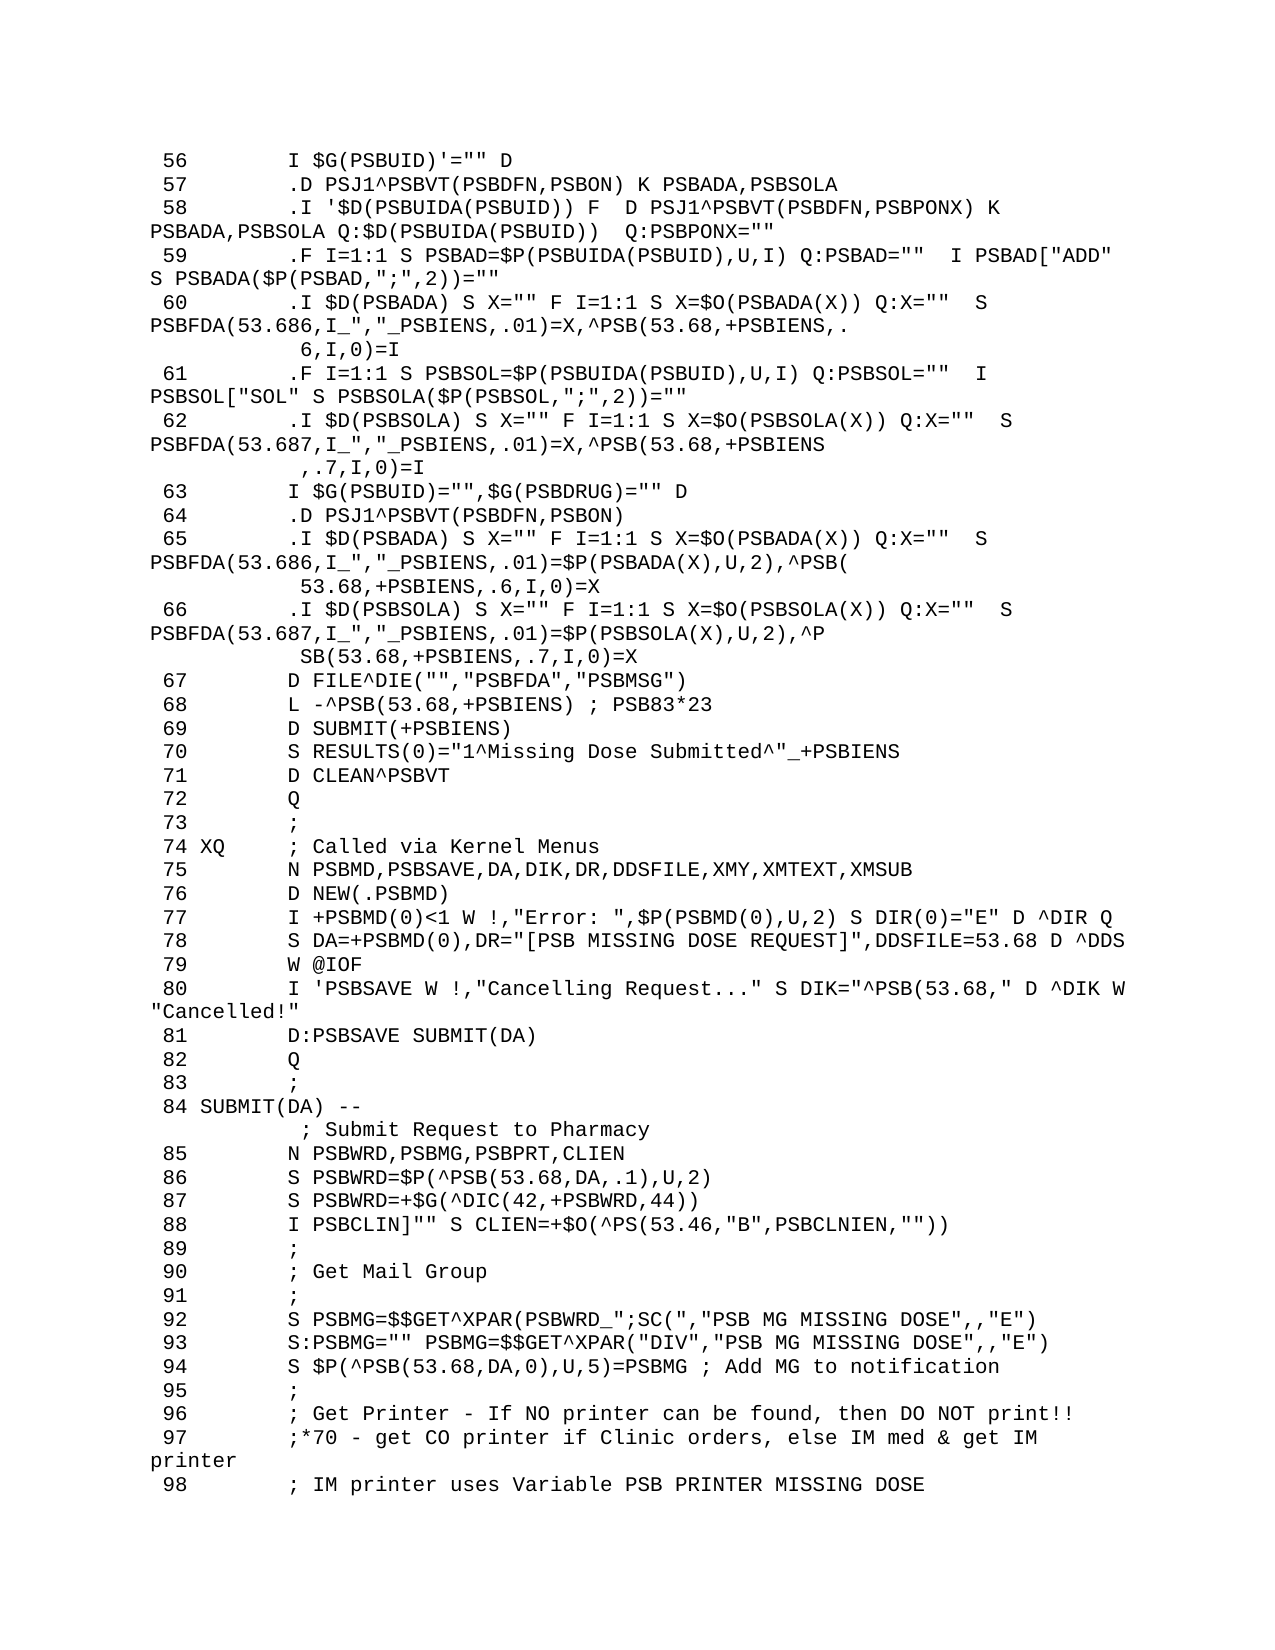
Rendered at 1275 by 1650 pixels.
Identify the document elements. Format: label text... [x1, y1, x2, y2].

text 63 I $G(PSBUID)="",$G(PSBDRUG)="" D [150, 481, 1125, 505]
text 94 S $P(^PSB(53.68,DA,0),U,5)=PSBMG ; Add MG to notification [150, 1356, 1125, 1379]
text 65 .I $D(PSBADA) S X="" F I=1:1 S X=$O(PSBADA(X)) Q:X="" S PSBFDA(53.686,I_","_PSBIENS,.01)=$P(PSBADA(X),U,2),^PSB( [150, 528, 1125, 576]
text 6,I,0)=I [150, 339, 1125, 363]
text 57 .D PSJ1^PSBVT(PSBDFN,PSBON) K PSBADA,PSBSOLA [150, 174, 1125, 197]
text 64 .D PSJ1^PSBVT(PSBDFN,PSBON) [150, 505, 1125, 528]
text 79 W @IOF [150, 954, 1125, 978]
text 62 .I $D(PSBSOLA) S X="" F I=1:1 S X=$O(PSBSOLA(X)) Q:X="" S PSBFDA(53.687,I_","_PSBIENS,.01)=X,^PSB(53.68,+PSBIENS [150, 410, 1125, 457]
text 77 I +PSBMD(0)<1 W !,"Error: ",$P(PSBMD(0),U,2) S DIR(0)="E" D ^DIR Q [150, 907, 1125, 930]
text 90 ; Get Mail Group [150, 1261, 1125, 1285]
text 92 S PSBMG=$$GET^XPAR(PSBWRD_";SC(","PSB MG MISSING DOSE",,"E") [150, 1309, 1125, 1332]
text 86 S PSBWRD=$P(^PSB(53.68,DA,.1),U,2) [150, 1167, 1125, 1190]
text ; Submit Request to Pharmacy [150, 1119, 1125, 1143]
text ,.7,I,0)=I [150, 457, 1125, 481]
text 91 ; [150, 1285, 1125, 1309]
text 88 I PSBCLIN]"" S CLIEN=+$O(^PS(53.46,"B",PSBCLNIEN,"")) [150, 1214, 1125, 1238]
text 75 N PSBMD,PSBSAVE,DA,DIK,DR,DDSFILE,XMY,XMTEXT,XMSUB [150, 859, 1125, 883]
text 73 ; [150, 812, 1125, 836]
text 72 Q [150, 788, 1125, 812]
text 95 ; [150, 1379, 1125, 1403]
text 66 .I $D(PSBSOLA) S X="" F I=1:1 S X=$O(PSBSOLA(X)) Q:X="" S PSBFDA(53.687,I_","_PSBIENS,.01)=$P(PSBSOLA(X),U,2),^P [150, 599, 1125, 647]
text 83 ; [150, 1072, 1125, 1096]
text 78 S DA=+PSBMD(0),DR="[PSB MISSING DOSE REQUEST]",DDSFILE=53.68 D ^DDS [150, 930, 1125, 954]
text 84 SUBMIT(DA) -- [150, 1096, 1125, 1119]
text 56 I $G(PSBUID)'="" D [150, 150, 1125, 174]
text 96 ; Get Printer - If NO printer can be found, then DO NOT print!! [150, 1403, 1125, 1427]
text 70 S RESULTS(0)="1^Missing Dose Submitted^"_+PSBIENS [150, 741, 1125, 765]
text 87 S PSBWRD=+$G(^DIC(42,+PSBWRD,44)) [150, 1190, 1125, 1214]
text 61 .F I=1:1 S PSBSOL=$P(PSBUIDA(PSBUID),U,I) Q:PSBSOL="" I PSBSOL["SOL" S PSBSOLA($P(PSBSOL,";",2))="" [150, 363, 1125, 410]
text 93 S:PSBMG="" PSBMG=$$GET^XPAR("DIV","PSB MG MISSING DOSE",,"E") [150, 1332, 1125, 1356]
text 69 D SUBMIT(+PSBIENS) [150, 717, 1125, 741]
text 58 .I '$D(PSBUIDA(PSBUID)) F D PSJ1^PSBVT(PSBDFN,PSBPONX) K PSBADA,PSBSOLA Q:$D(PSBUIDA(PSBUID)) Q:PSBPONX="" [150, 197, 1125, 244]
text 60 .I $D(PSBADA) S X="" F I=1:1 S X=$O(PSBADA(X)) Q:X="" S PSBFDA(53.686,I_","_PSBIENS,.01)=X,^PSB(53.68,+PSBIENS,. [150, 292, 1125, 339]
text 71 D CLEAN^PSBVT [150, 765, 1125, 788]
text 76 D NEW(.PSBMD) [150, 883, 1125, 907]
text 74 XQ ; Called via Kernel Menus [150, 836, 1125, 859]
text 81 D:PSBSAVE SUBMIT(DA) [150, 1025, 1125, 1048]
text 97 ;*70 - get CO printer if Clinic orders, else IM med & get IM printer [150, 1427, 1125, 1474]
text 80 I 'PSBSAVE W !,"Cancelling Request..." S DIK="^PSB(53.68," D ^DIK W "Cancelled!" [150, 978, 1125, 1025]
text 89 ; [150, 1238, 1125, 1261]
text 53.68,+PSBIENS,.6,I,0)=X [150, 576, 1125, 599]
text 67 D FILE^DIE("","PSBFDA","PSBMSG") [150, 670, 1125, 694]
text 82 Q [150, 1048, 1125, 1072]
text 68 L -^PSB(53.68,+PSBIENS) ; PSB83*23 [150, 694, 1125, 717]
text 85 N PSBWRD,PSBMG,PSBPRT,CLIEN [150, 1143, 1125, 1167]
text 98 ; IM printer uses Variable PSB PRINTER MISSING DOSE [150, 1474, 1125, 1498]
text 59 .F I=1:1 S PSBAD=$P(PSBUIDA(PSBUID),U,I) Q:PSBAD="" I PSBAD["ADD" S PSBADA($P(PSBAD,";",2))="" [150, 244, 1125, 292]
text SB(53.68,+PSBIENS,.7,I,0)=X [150, 647, 1125, 670]
